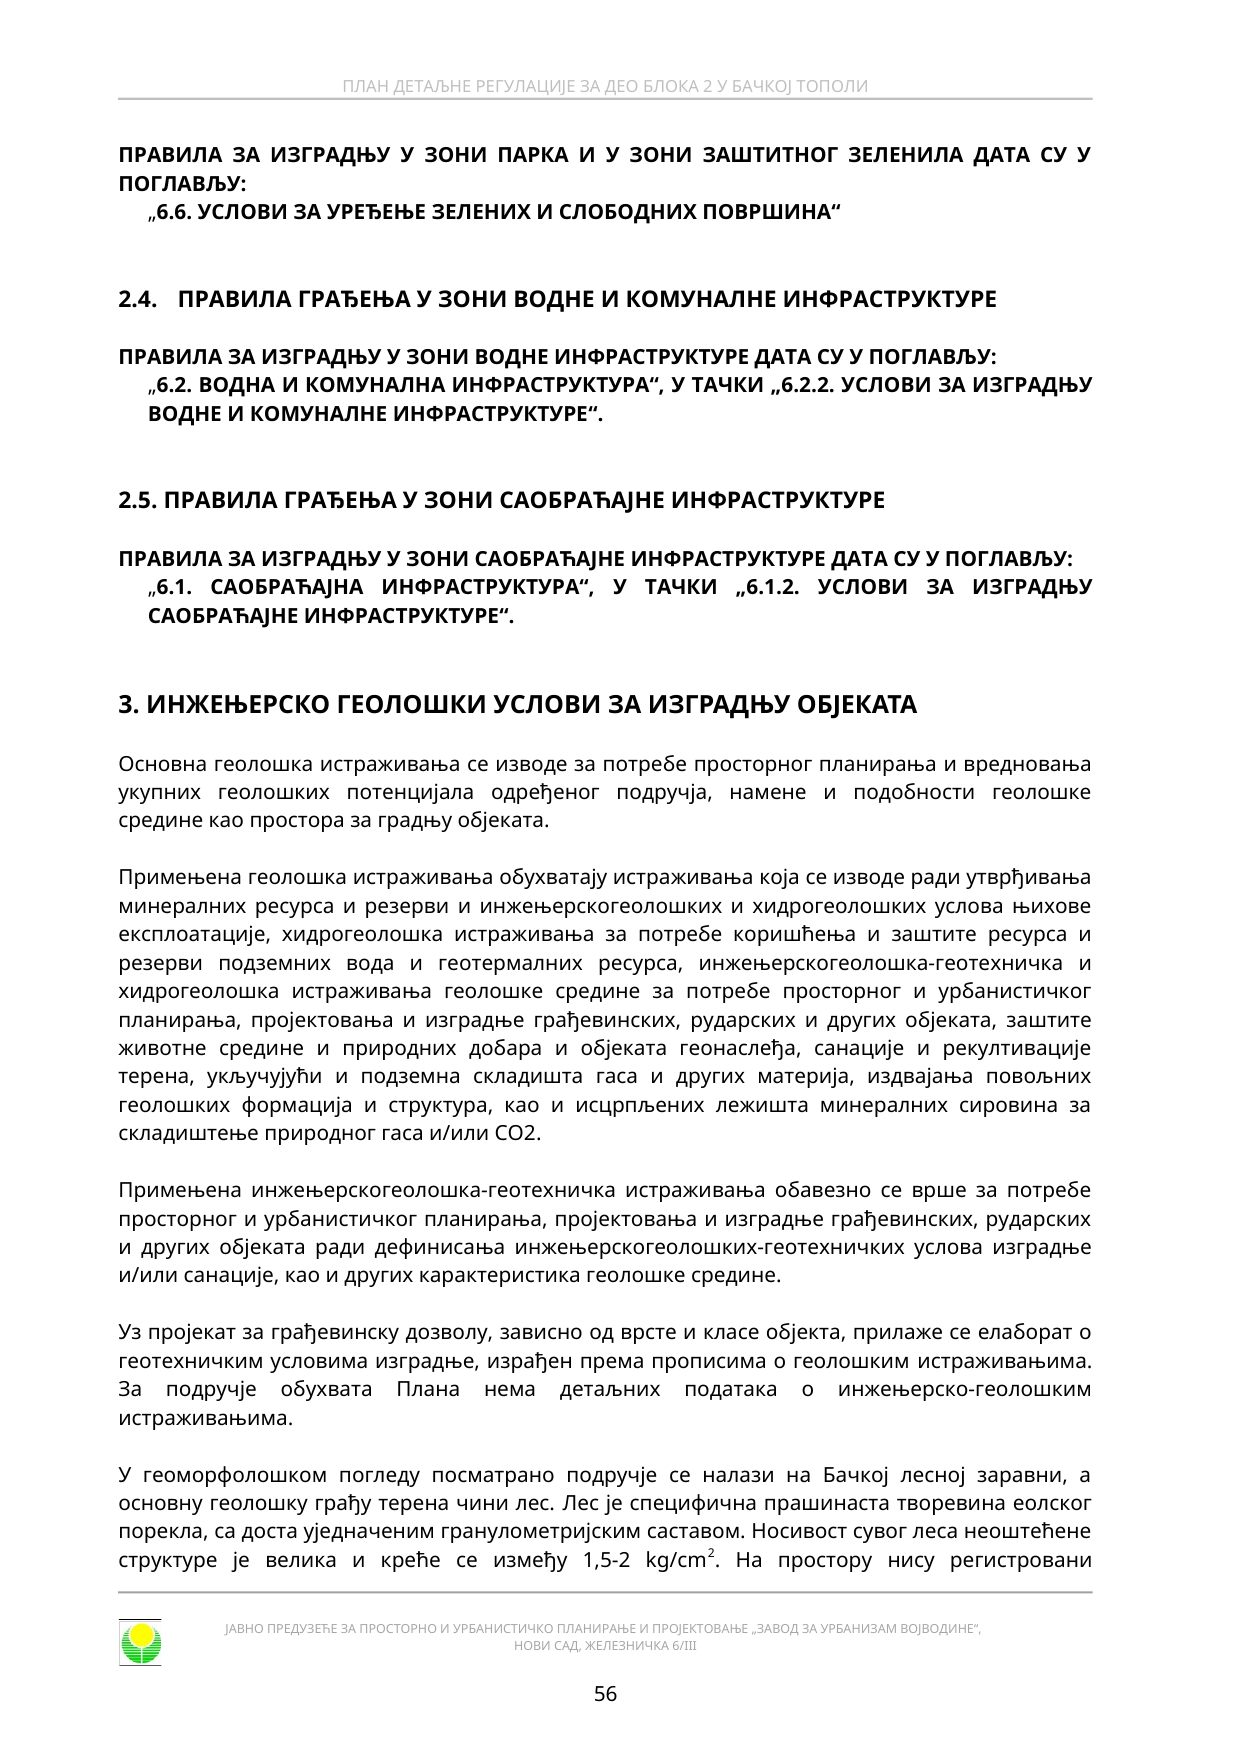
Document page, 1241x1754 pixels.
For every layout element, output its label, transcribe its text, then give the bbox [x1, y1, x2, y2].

text Основна геолошка истраживања се изводе за потребе просторног планирања и вредновања укупних геолошких потенцијала одређеног подручја, намене и подобности геолошке средине као простора за градњу објеката. [118, 749, 1092, 834]
subtitle 2.4. ПРАВИЛА ГРАЂЕЊА У ЗОНИ ВОДНЕ и комуналне ИНФРАСТРУКТУРЕ [118, 282, 1092, 314]
text „6.2. ВОДНА И КОМУНАЛНА ИНФРАСТРУКТУРА“, у тачки „6.2.2. Услови за изградњу водне и комуналне инфраструктуре“. [148, 371, 1092, 427]
text Примењена геолошка истраживања обухватају истраживања која се изводе ради утврђивања минералних ресурса и резерви и инжењерскогеолошких и хидрогеолошких услова њихове експлоатације, хидрогеолошка истраживања за потребе коришћења и заштите ресурса и резерви подземних вода и геотермалних ресурса, инжењерскогеолошка-геотехничка и хидрогеолошка истраживања геолошке средине за потребе просторног и урбанистичког планирања, пројектовања и изградње грађевинских, рударских и других објеката, заштите животне средине и природних добара и објеката геонаслеђа, санације и рекултивације терена, укључујући и подземна складишта гаса и других материја, издвајања повољних геолошких формација и структура, као и исцрпљених лежишта минералних сировина за складиштење природног гаса и/или CO2. [118, 862, 1092, 1147]
subtitle 3. ИНЖЕЊЕРСКО ГЕОЛОШКИ УСЛОВИ ЗА ИЗГРАДЊУ ОБЈЕКАТА [118, 686, 1092, 720]
picture [117, 1619, 161, 1663]
text Правила за изградњу у зони ПАРКА и У зони Заштитног зеленила дата су у поглављу: [118, 140, 1092, 197]
subtitle 2.5. ПРАВИЛА ГРАЂЕЊА У ЗОНИ САОБРАЋАЈНЕ ИНФРАСТРУКТУРЕ [118, 484, 1092, 516]
text „6.1. САОБРАЋАЈНА ИНФРАСТРУКТУРА“, у тачки „6.1.2. Услови за изградњу саобраћајне инфраструктуре“. [148, 572, 1092, 629]
text Уз пројекат за грађевинску дозволу, зависно од врсте и класе објекта, прилаже се елаборат о геотехничким условима изградње, израђен према прописима о геолошким истраживањима. За подручје обухвата Плана нема детаљних података о инжењерско-геолошким истраживањима. [118, 1317, 1092, 1431]
text Правила за изградњу у зони саобраћајне инфраструктуре дата су у поглављу: [118, 544, 1092, 572]
text Правила за изградњу у зони водне инфраструктуре дата су у поглављу: [118, 342, 1092, 371]
text „6.6. УСЛОВИ ЗА УРЕЂЕЊЕ ЗЕЛЕНИХ И СЛОБОДНИХ ПОВРШИНА“ [148, 197, 1092, 226]
text Примењена инжењерскогеолошка-геотехничка истраживања обавезно се врше за потребе просторног и урбанистичког планирања, пројектовања и изградње грађевинских, рударских и других објеката ради дефинисања инжењерскогеолошких-геотехничких услова изградње и/или санације, као и других карактеристика геолошке средине. [118, 1175, 1092, 1289]
